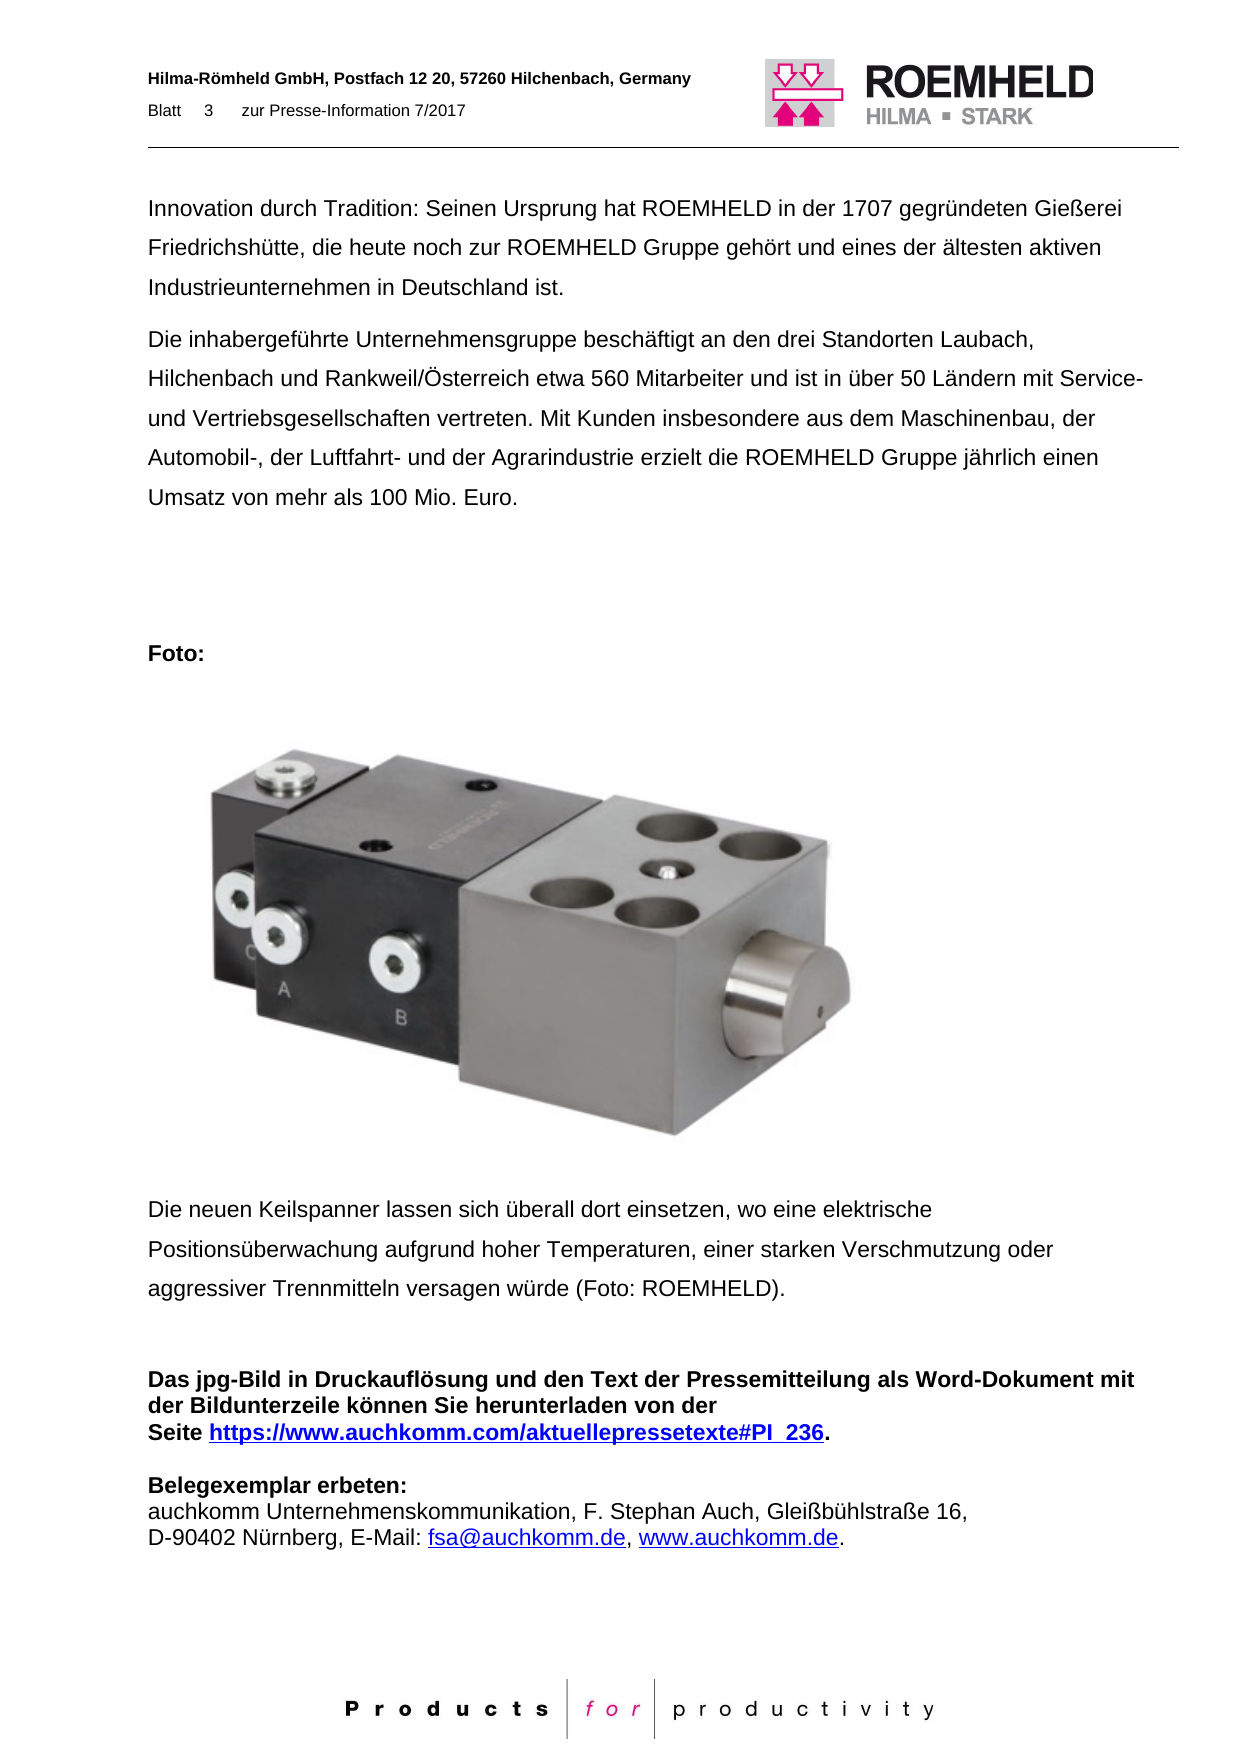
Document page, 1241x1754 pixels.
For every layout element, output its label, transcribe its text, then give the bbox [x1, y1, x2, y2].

picture [299, 1663, 990, 1749]
text Die inhabergeführte Unternehmensgruppe beschäftigt an den drei Standorten Laubach, Hilchenbach und Rankweil/Österreich etwa 560 Mitarbeiter und ist in über 50 Ländern mit Service- und Vertriebsgesellschaften vertreten. Mit Kunden insbesondere aus dem Maschinenbau, der Automobil-, der Luftfahrt- und der Agrarindustrie erzielt die ROEMHELD Gruppe jährlich einen Umsatz von mehr als 100 Mio. Euro. [148, 326, 1162, 510]
text Die neuen Keilspanner lassen sich überall dort einsetzen, wo eine elektrische Positionsüberwachung aufgrund hoher Temperaturen, einer starken Verschmutzung oder aggressiver Trennmitteln versagen würde (Foto: ROEMHELD). [148, 1196, 1162, 1302]
text Belegexemplar erbeten: [148, 1472, 1162, 1498]
picture [147, 691, 898, 1170]
text auchkomm Unternehmenskommunikation, F. Stephan Auch, Gleißbühlstraße 16, D-90402 Nürnberg, E-Mail: fsa@auchkomm.de, www.auchkomm.de. [148, 1498, 1162, 1551]
text Innovation durch Tradition: Seinen Ursprung hat ROEMHELD in der 1707 gegründeten Gießerei Friedrichshütte, die heute noch zur ROEMHELD Gruppe gehört und eines der ältesten aktiven Industrieunternehmen in Deutschland ist. [148, 195, 1162, 300]
text Foto: [148, 639, 1162, 666]
picture [763, 59, 1093, 126]
text Das jpg-Bild in Druckauflösung und den Text der Pressemitteilung als Word-Dokument mit der Bildunterzeile können Sie herunterladen von der Seite https://www.auchkomm.com/aktuellepressetexte#PI_236. [148, 1366, 1162, 1445]
